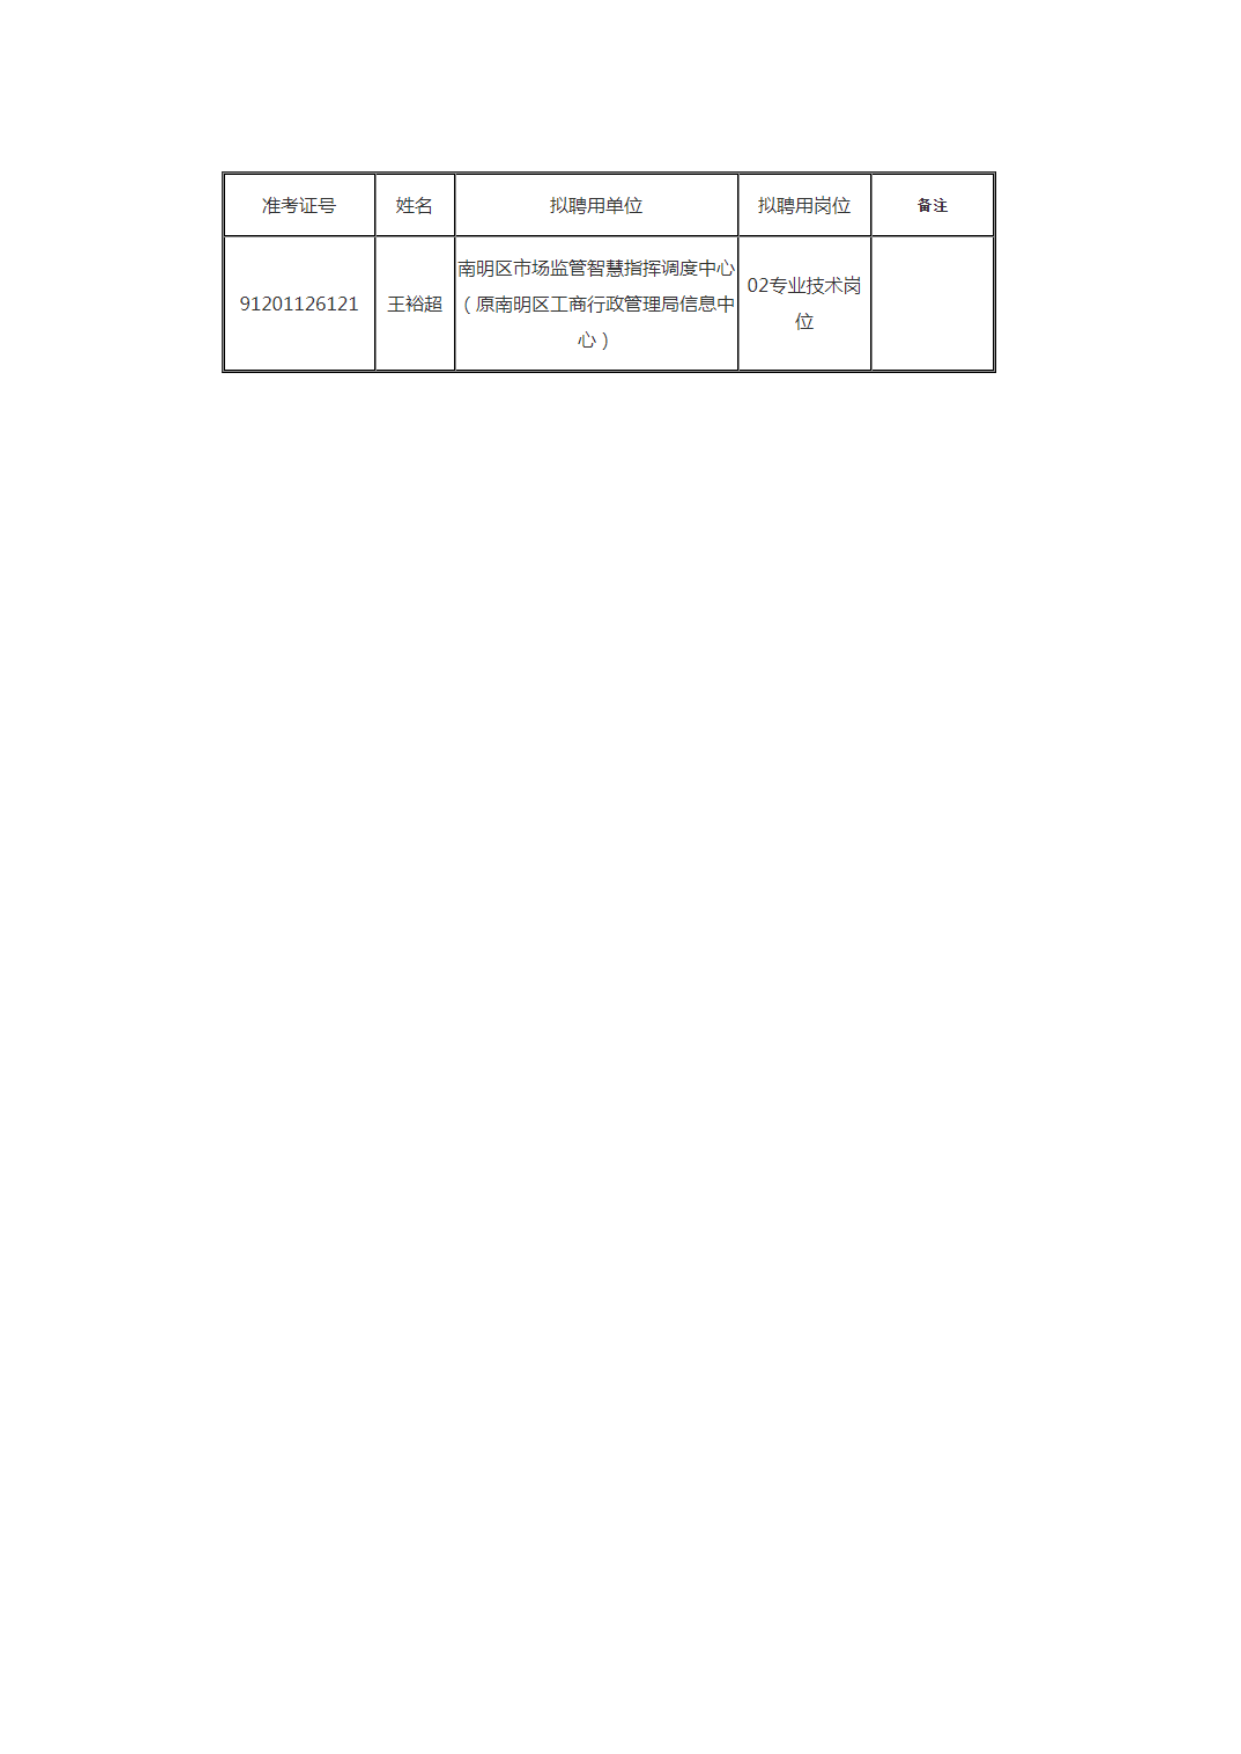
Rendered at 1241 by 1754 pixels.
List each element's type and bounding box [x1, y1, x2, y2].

picture [187, 162, 1053, 394]
